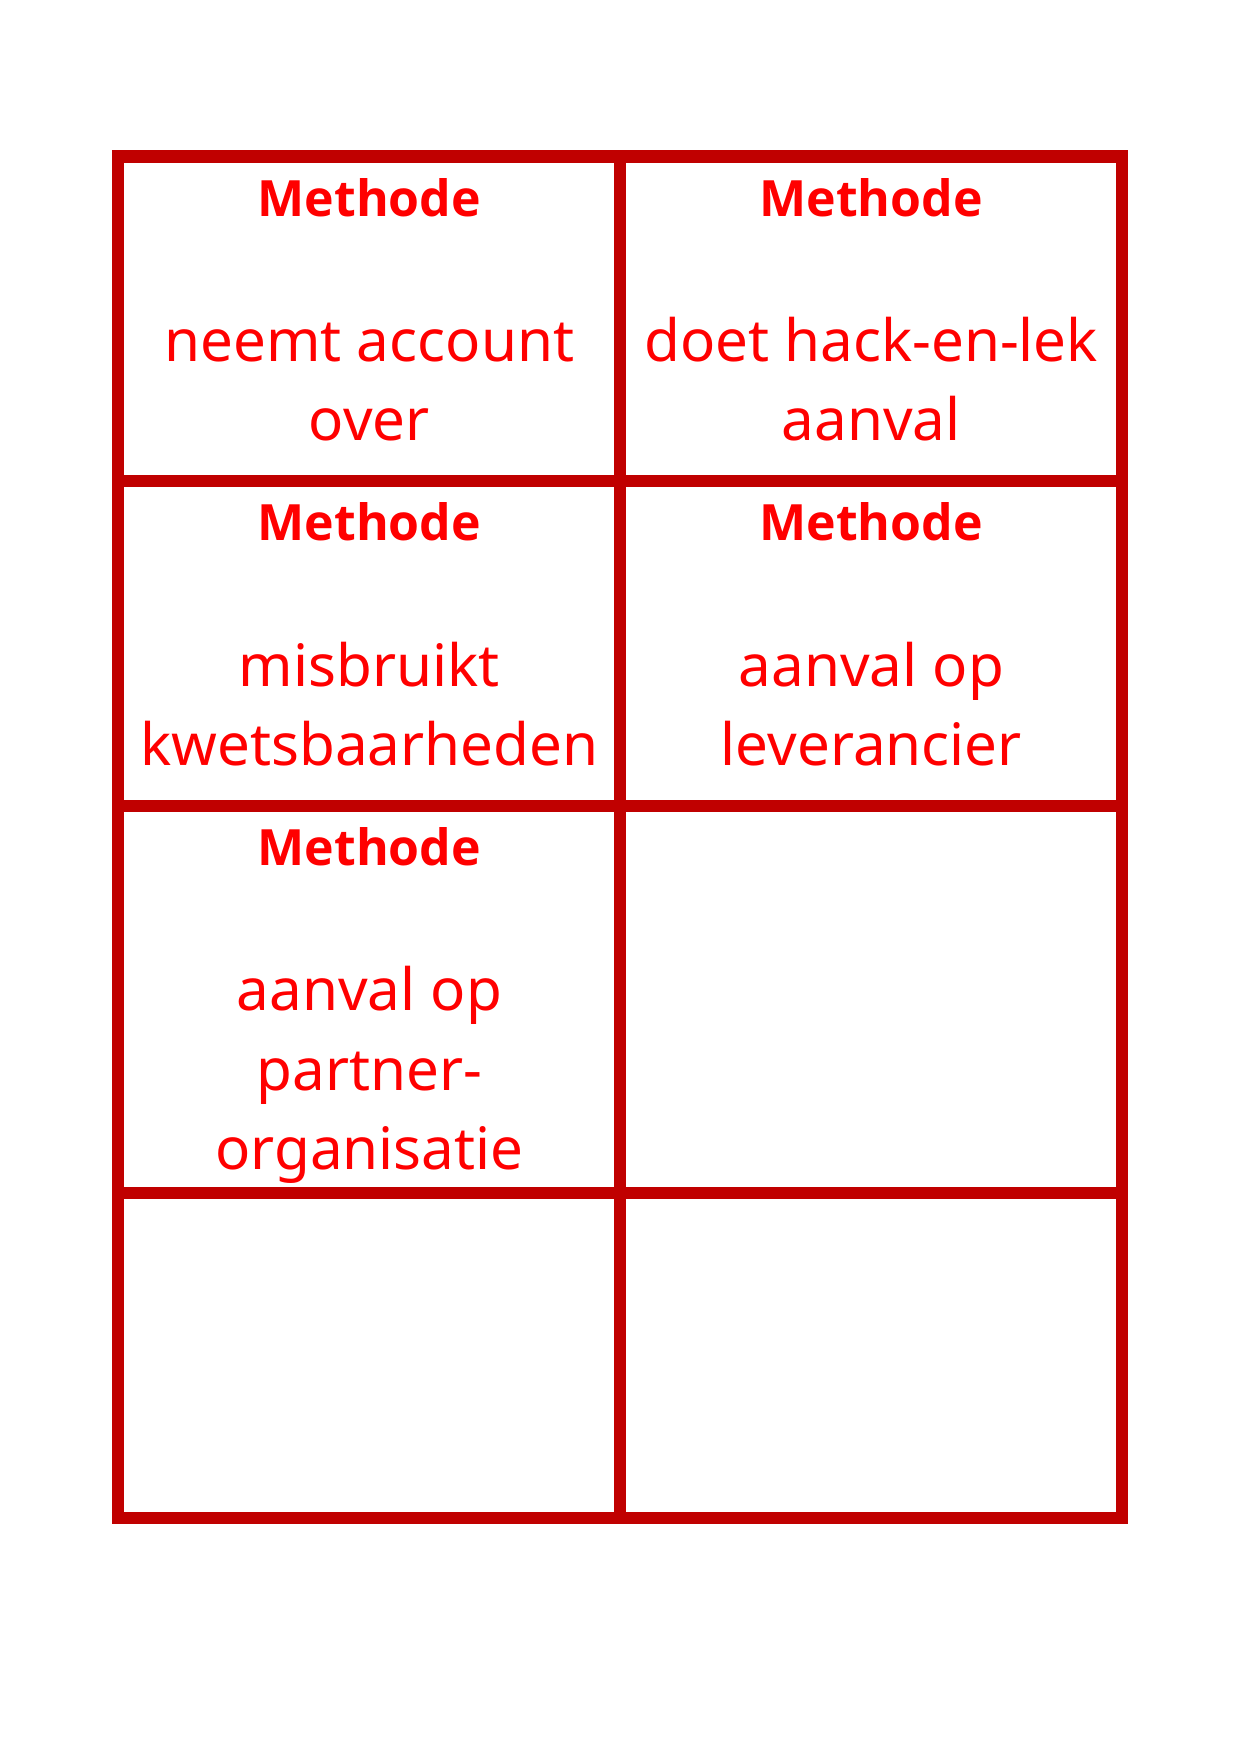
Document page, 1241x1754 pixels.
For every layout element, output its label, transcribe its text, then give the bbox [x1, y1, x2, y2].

table_cell Methode aanval op partner-organisatie [124, 812, 614, 1187]
table_cell [626, 1199, 1116, 1512]
table_cell Methode neemt account over [124, 163, 614, 475]
table_cell Methode misbruikt kwetsbaarheden [124, 487, 614, 799]
table_cell Methode aanval op leverancier [626, 487, 1116, 799]
table_cell [626, 812, 1116, 1187]
table_cell [124, 1199, 614, 1512]
table_cell Methode doet hack-en-lek aanval [626, 163, 1116, 475]
